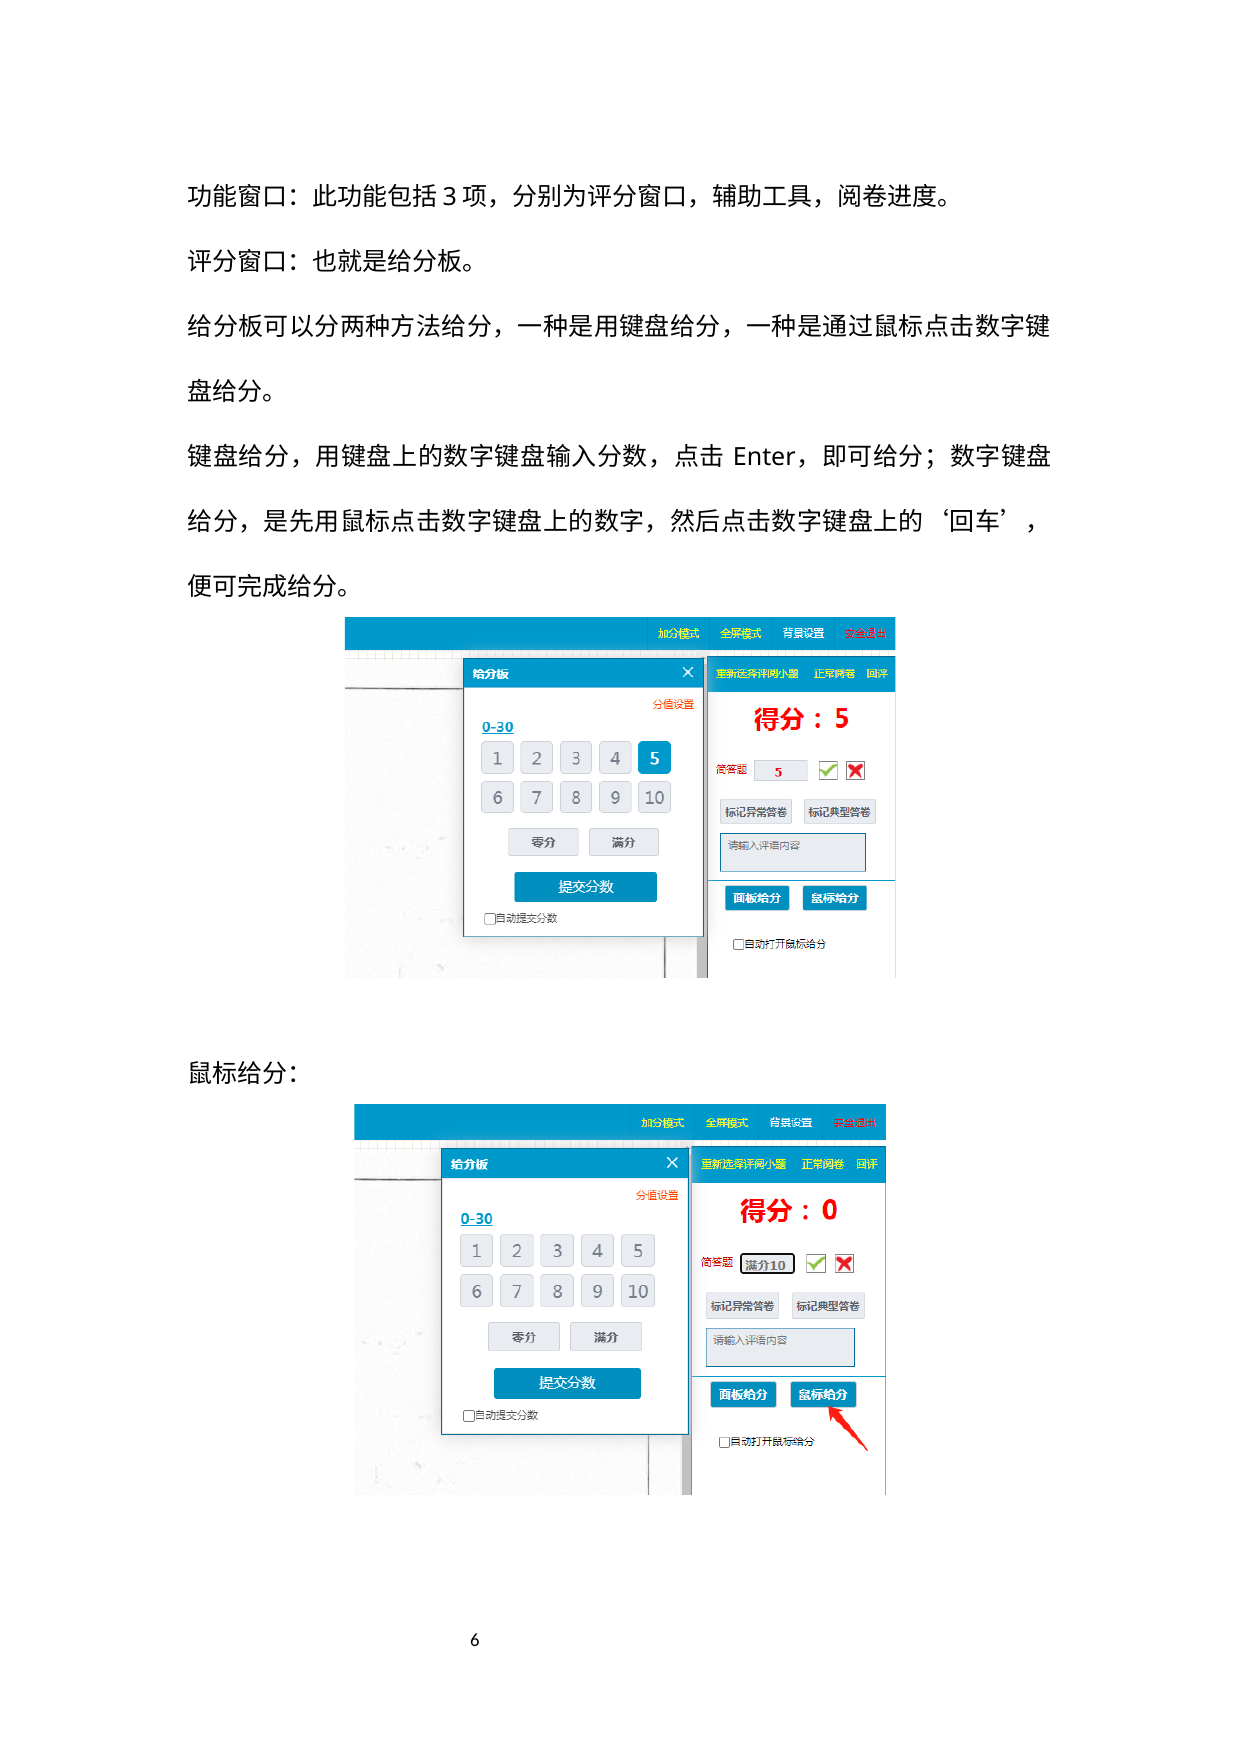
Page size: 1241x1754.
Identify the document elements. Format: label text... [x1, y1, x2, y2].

text 鼠标给分： [187, 1039, 1053, 1104]
picture [344, 647, 896, 978]
text 评分窗口：也就是给分板。 [187, 227, 1053, 292]
text 键盘给分，用键盘上的数字键盘输入分数，点击Enter，即可给分；数字键盘给分，是先用鼠标点击数字键盘上的数字，然后点击数字键盘上的‘回车’，便可完成给分。 [187, 422, 1053, 617]
picture [660, 629, 667, 637]
picture [833, 670, 841, 676]
text 功能窗口：此功能包括3项，分别为评分窗口，辅助工具，阅卷进度。 [187, 162, 1053, 227]
text 给分板可以分两种方法给分，一种是用键盘给分，一种是通过鼠标点击数字键盘给分。 [187, 292, 1053, 422]
picture [354, 1137, 886, 1495]
